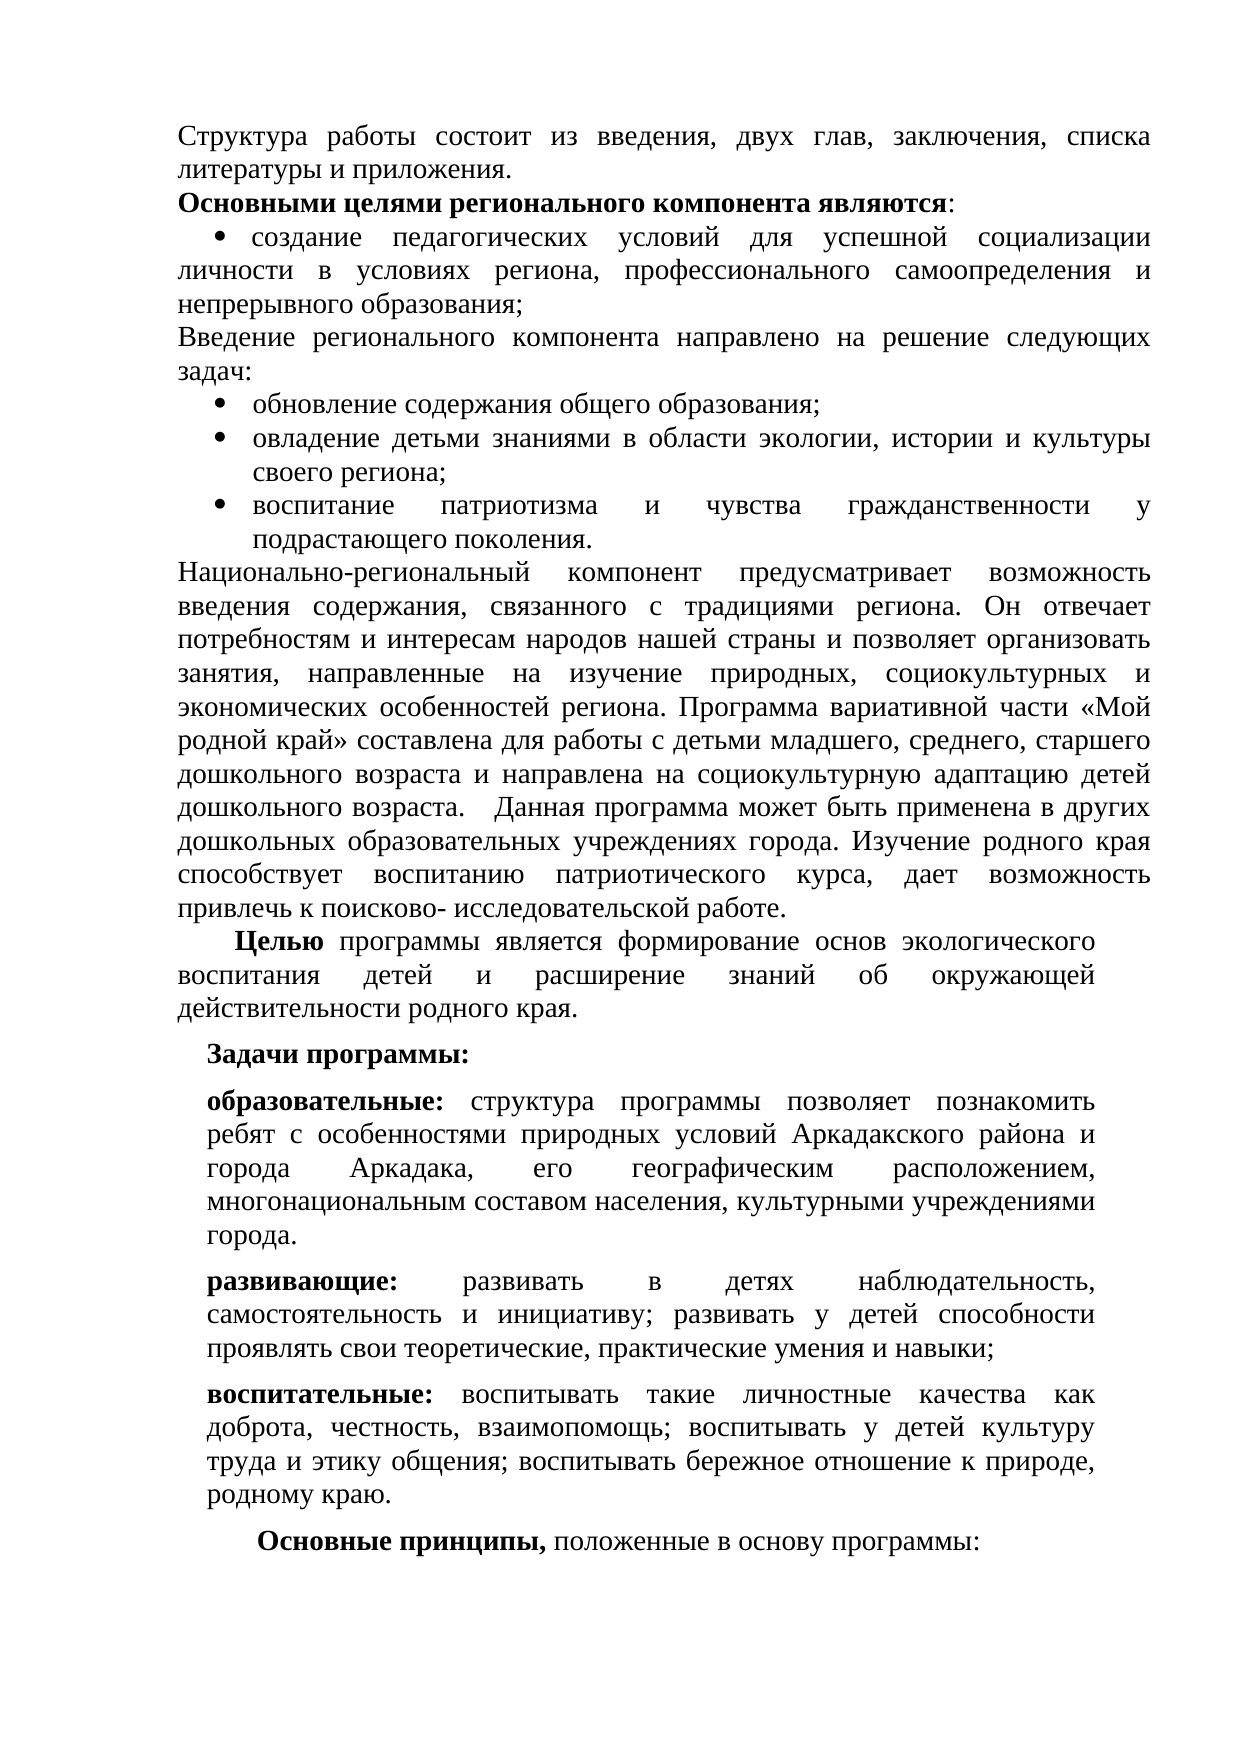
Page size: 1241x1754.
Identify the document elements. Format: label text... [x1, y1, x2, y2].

text Задачи программы: [177, 1037, 1096, 1070]
text Структура работы состоит из введения, двух глав, заключения, списка литературы и приложения. [177, 118, 1152, 185]
text Основные принципы, положенные в основу программы: [207, 1523, 1096, 1556]
list воспитание патриотизма и чувства гражданственности у подрастающего поколения. [215, 487, 1152, 554]
text Целью программы является формирование основ экологического воспитания детей и расширение знаний об окружающей действительности родного края. [177, 923, 1096, 1024]
list обновление содержания общего образования; [215, 387, 1152, 420]
text Введение регионального компонента направлено на решение следующих задач: [177, 319, 1152, 387]
text Основными целями регионального компонента являются: [177, 185, 1152, 219]
text воспитательные: воспитывать такие личностные качества как доброта, честность, взаимопомощь; воспитывать у детей культуру труда и этику общения; воспитывать бережное отношение к природе, родному краю. [207, 1376, 1096, 1510]
list овладение детьми знаниями в области экологии, истории и культуры своего региона; [215, 420, 1152, 487]
text Национально-региональный компонент предусматривает возможность введения содержания, связанного с традициями региона. Он отвечает потребностям и интересам народов нашей страны и позволяет организовать занятия, направленные на изучение природных, социокультурных и экономических особенностей региона. Программа вариативной части «Мой родной край» составлена для работы с детьми младшего, среднего, старшего дошкольного возраста и направлена на социокультурную адаптацию детей дошкольного возраста. Данная программа может быть применена в других дошкольных образовательных учреждениях города. Изучение родного края способствует воспитанию патриотического курса, дает возможность привлечь к поисково- исследовательской работе. [177, 554, 1152, 923]
text образовательные: структура программы позволяет познакомить ребят с особенностями природных условий Аркадакского района и города Аркадака, его географическим расположением, многонациональным составом населения, культурными учреждениями города. [207, 1083, 1096, 1250]
text развивающие: развивать в детях наблюдательность, самостоятельность и инициативу; развивать у детей способности проявлять свои теоретические, практические умения и навыки; [207, 1263, 1096, 1363]
list создание педагогических условий для успешной социализации личности в условиях региона, профессионального самоопределения и непрерывного образования; [177, 219, 1152, 319]
